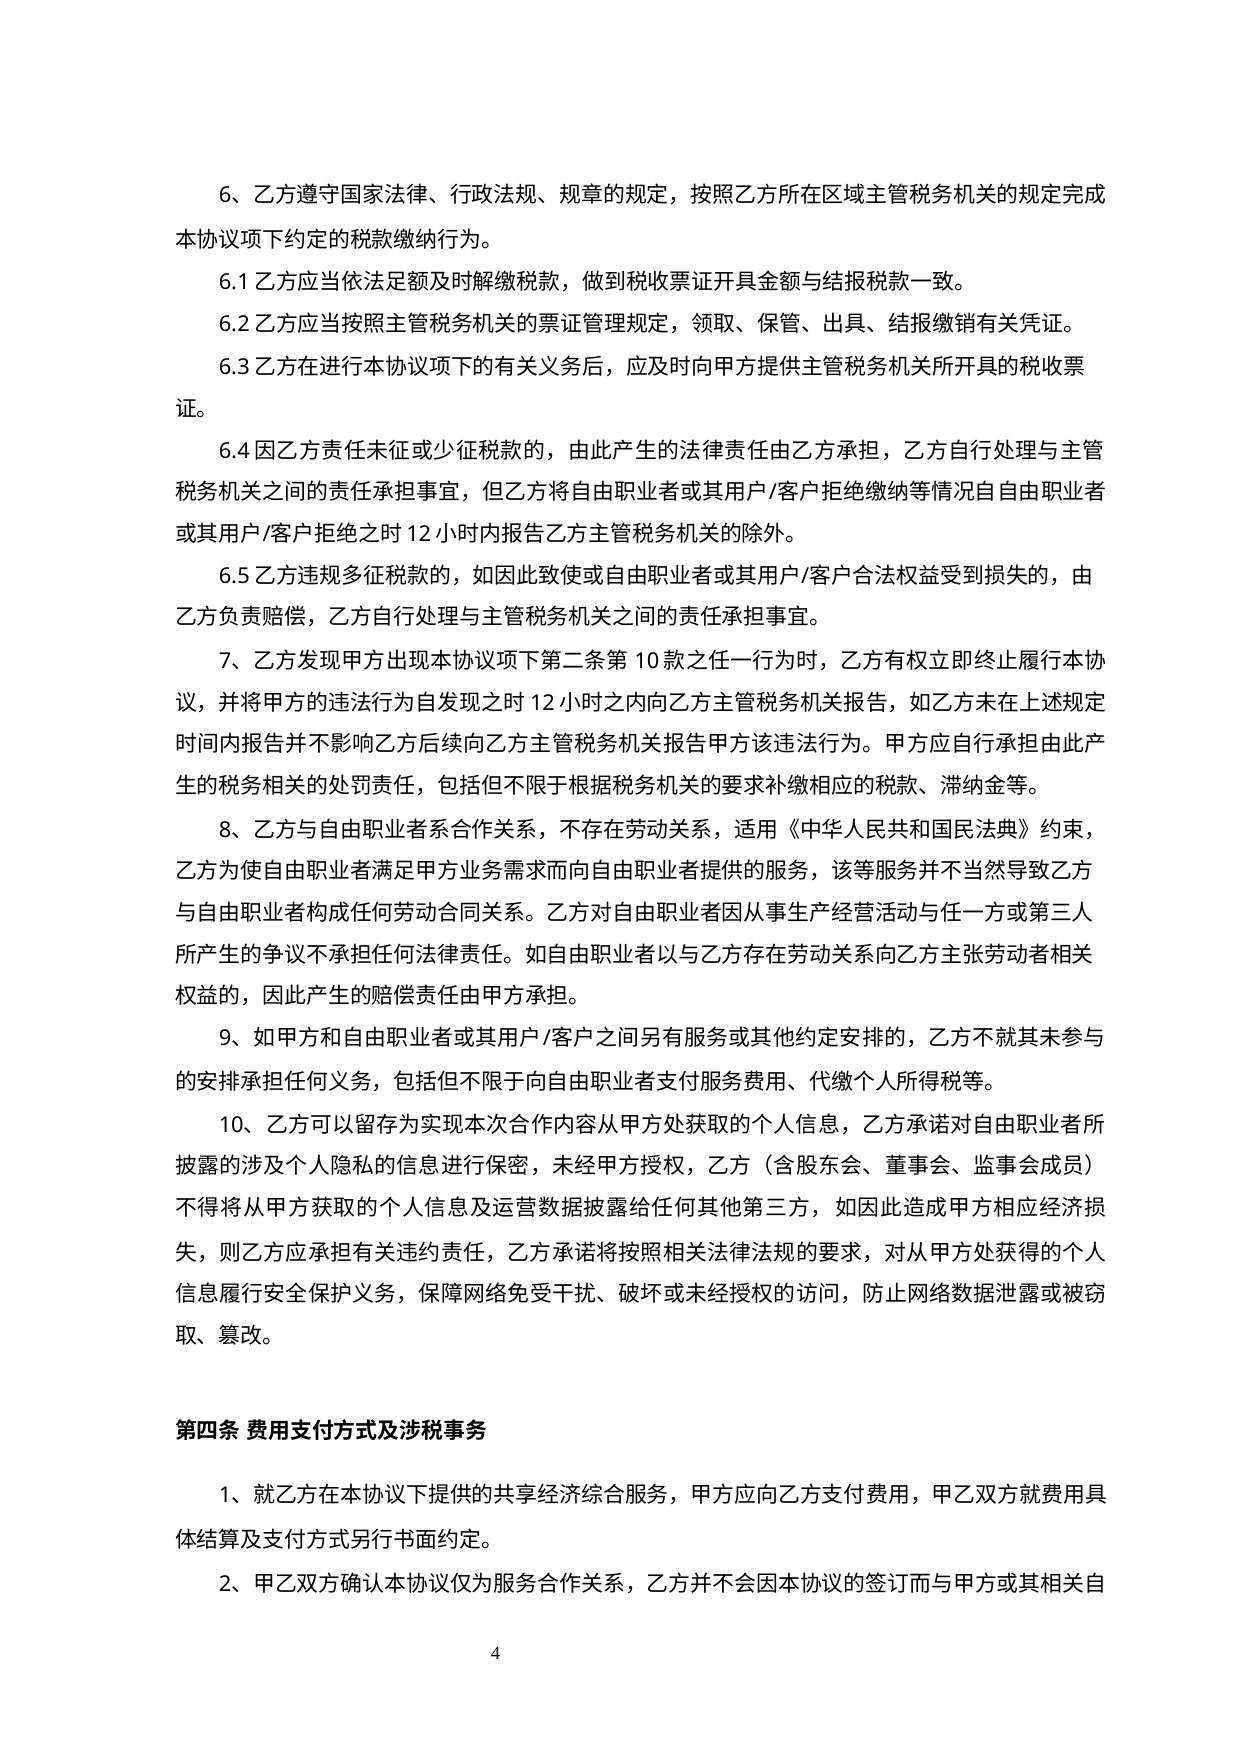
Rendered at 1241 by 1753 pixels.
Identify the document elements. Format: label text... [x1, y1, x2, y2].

text 6.3乙方在进行本协议项下的有关义务后，应及时向甲方提供主管税务机关所开具的税收票证。 [175, 349, 1107, 423]
text 1、就乙方在本协议下提供的共享经济综合服务，甲方应向乙方支付费用，甲乙双方就费用具体结算及支付方式另行书面约定。 [175, 1477, 1107, 1553]
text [175, 1566, 1107, 1598]
text 7、乙方发现甲方出现本协议项下第二条第10款之任一行为时，乙方有权立即终止履行本协议，并将甲方的违法行为自发现之时12小时之内向乙方主管税务机关报告，如乙方未在上述规定时间内报告并不影响乙方后续向乙方主管税务机关报告甲方该违法行为。甲方应自行承担由此产生的税务相关的处罚责任，包括但不限于根据税务机关的要求补缴相应的税款、滞纳金等。 [175, 643, 1107, 800]
text 8、乙方与自由职业者系合作关系，不存在劳动关系，适用《中华人民共和国民法典》约束，乙方为使自由职业者满足甲方业务需求而向自由职业者提供的服务，该等服务并不当然导致乙方与自由职业者构成任何劳动合同关系。乙方对自由职业者因从事生产经营活动与任一方或第三人所产生的争议不承担任何法律责任。如自由职业者以与乙方存在劳动关系向乙方主张劳动者相关权益的，因此产生的赔偿责任由甲方承担。 [175, 812, 1107, 1010]
text 6.4因乙方责任未征或少征税款的，由此产生的法律责任由乙方承担，乙方自行处理与主管税务机关之间的责任承担事宜，但乙方将自由职业者或其用户/客户拒绝缴纳等情况自自由职业者或其用户/客户拒绝之时12小时内报告乙方主管税务机关的除外。 [175, 435, 1107, 548]
text 10、乙方可以留存为实现本次合作内容从甲方处获取的个人信息，乙方承诺对自由职业者所披露的涉及个人隐私的信息进行保密，未经甲方授权，乙方（含股东会、董事会、监事会成员）不得将从甲方获取的个人信息及运营数据披露给任何其他第三方，如因此造成甲方相应经济损失，则乙方应承担有关违约责任，乙方承诺将按照相关法律法规的要求，对从甲方处获得的个人信息履行安全保护义务，保障网络免受干扰、破坏或未经授权的访问，防止网络数据泄露或被窃取、篡改。 [175, 1109, 1107, 1350]
text 6.2乙方应当按照主管税务机关的票证管理规定，领取、保管、出具、结报缴销有关凭证。 [175, 308, 1107, 337]
text 第四条 费用支付方式及涉税事务 [175, 1413, 1107, 1444]
text 6.5乙方违规多征税款的，如因此致使或自由职业者或其用户/客户合法权益受到损失的，由乙方负责赔偿，乙方自行处理与主管税务机关之间的责任承担事宜。 [175, 560, 1107, 631]
text 9、如甲方和自由职业者或其用户/客户之间另有服务或其他约定安排的，乙方不就其未参与的安排承担任何义务，包括但不限于向自由职业者支付服务费用、代缴个人所得税等。 [175, 1022, 1107, 1096]
text 6.1乙方应当依法足额及时解缴税款，做到税收票证开具金额与结报税款一致。 [175, 266, 1107, 296]
text 6、乙方遵守国家法律、行政法规、规章的规定，按照乙方所在区域主管税务机关的规定完成本协议项下约定的税款缴纳行为。 [175, 177, 1107, 253]
